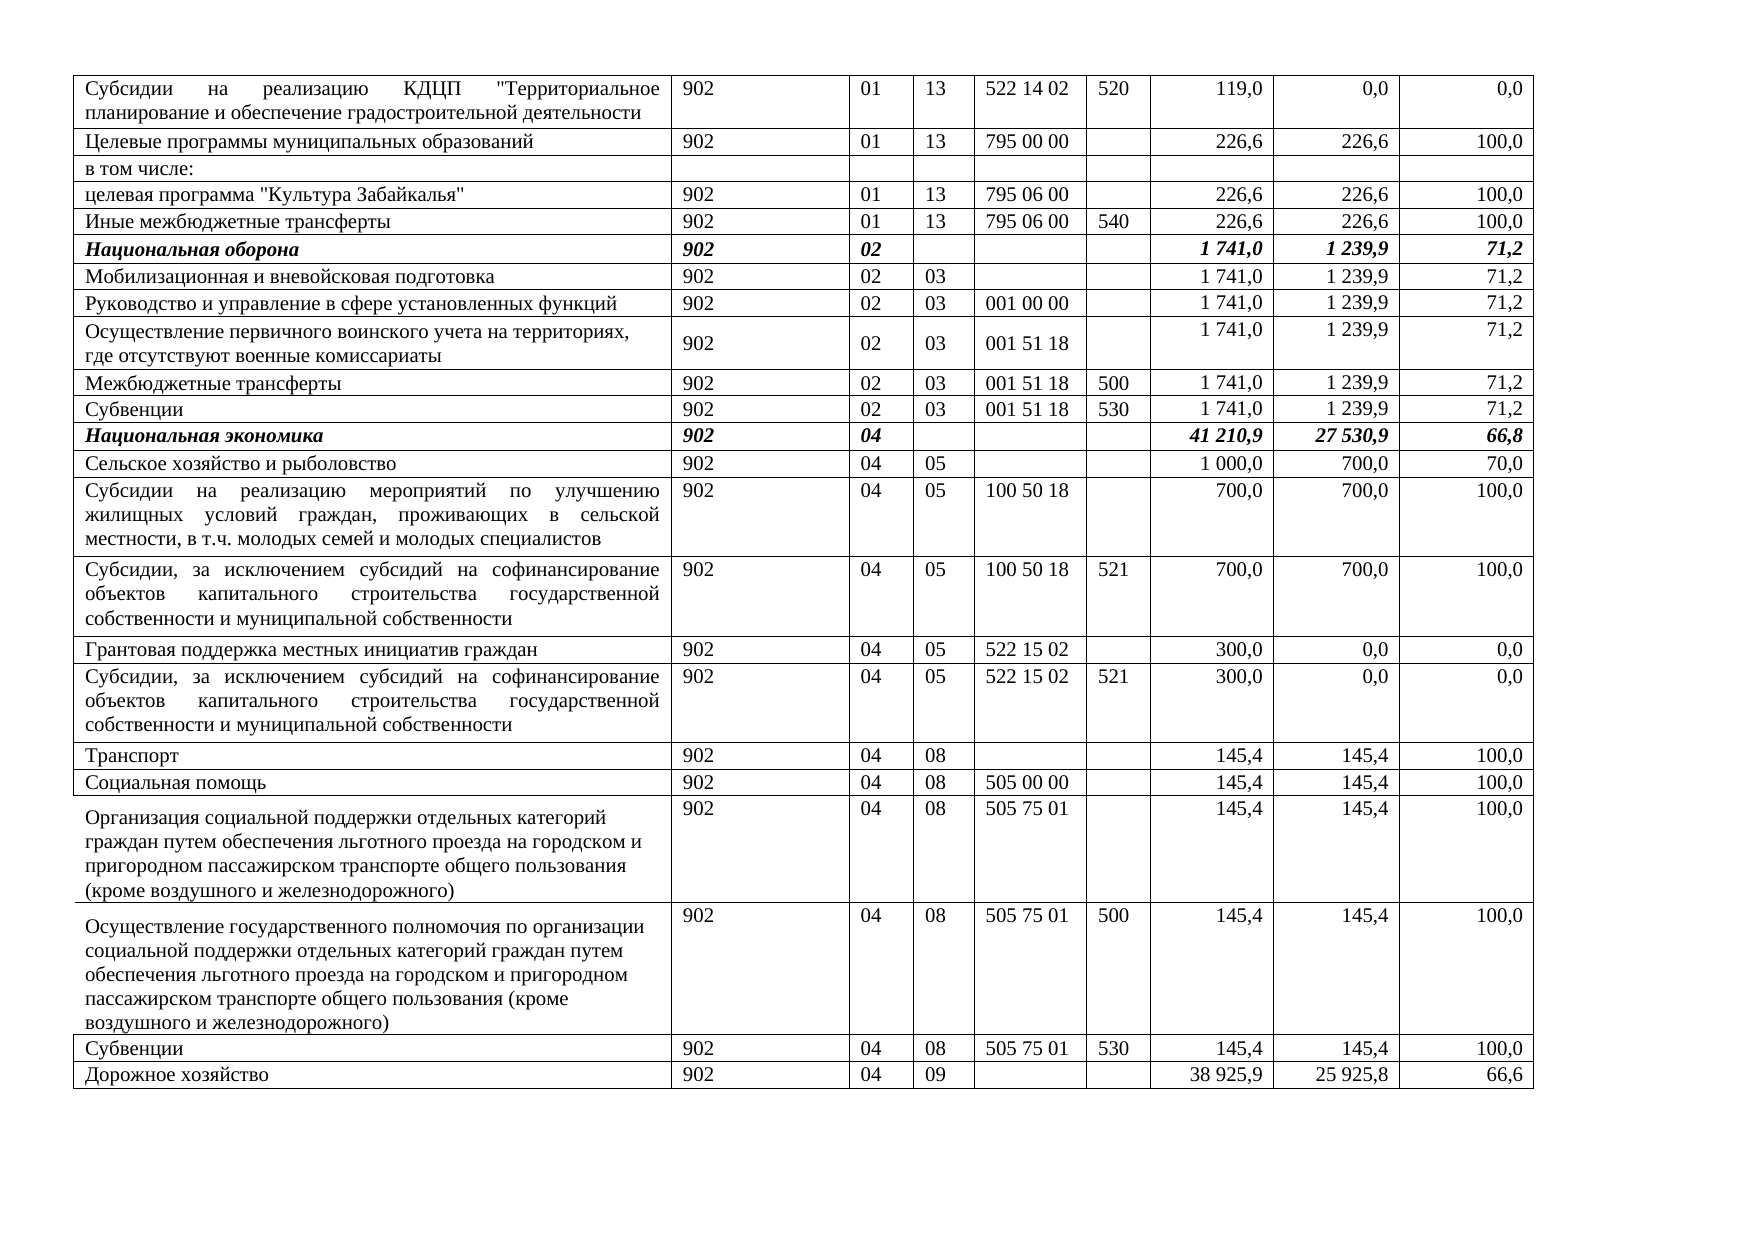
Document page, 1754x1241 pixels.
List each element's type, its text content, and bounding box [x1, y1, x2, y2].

table_cell 1 239,9 [1274, 235, 1399, 262]
table_cell 0,0 [1274, 637, 1399, 662]
table_cell 03 [914, 290, 974, 316]
table_cell 522 15 02 [975, 637, 1086, 662]
table_cell 66,8 [1400, 423, 1533, 450]
table_cell 71,2 [1400, 370, 1533, 395]
table_cell 902 [672, 129, 849, 155]
table_cell 38 925,9 [1151, 1062, 1273, 1087]
table_cell Субсидии, за исключением субсидий на софинансирование объектов капитального строительства государственной собственности и муниципальной собственности [74, 664, 671, 742]
table_cell 71,2 [1400, 317, 1533, 369]
table_cell 902 [672, 317, 849, 369]
table_cell 145,4 [1274, 1035, 1399, 1061]
table_cell 71,2 [1400, 290, 1533, 316]
table_cell 902 [672, 557, 849, 636]
table_cell 41 210,9 [1151, 423, 1273, 450]
table_cell 700,0 [1274, 478, 1399, 556]
table_cell 145,4 [1151, 796, 1273, 902]
table_cell 13 [914, 76, 974, 128]
table_cell 795 06 00 [975, 182, 1086, 208]
table_cell [975, 743, 1086, 769]
table_cell 01 [850, 76, 913, 128]
table_cell 902 [672, 903, 849, 1034]
table_cell 300,0 [1151, 664, 1273, 742]
table_cell 902 [672, 396, 849, 422]
table_cell 902 [672, 370, 849, 395]
table_cell 03 [914, 317, 974, 369]
table_cell 1 741,0 [1151, 317, 1273, 369]
table_cell 02 [850, 396, 913, 422]
table_cell 001 51 18 [975, 370, 1086, 395]
table_cell [672, 156, 849, 181]
table_cell [1087, 290, 1150, 316]
table_cell Иные межбюджетные трансферты [74, 209, 671, 234]
table_cell 522 14 02 [975, 76, 1086, 128]
table_cell 08 [914, 903, 974, 1034]
table_cell целевая программа "Культура Забайкалья" [74, 182, 671, 208]
table_cell 08 [914, 770, 974, 795]
table_cell [975, 1062, 1086, 1087]
table_cell 1 741,0 [1151, 264, 1273, 289]
table_cell [1087, 796, 1150, 902]
table_cell 05 [914, 664, 974, 742]
table_cell 700,0 [1151, 478, 1273, 556]
table_cell Транспорт [74, 743, 671, 769]
table_cell 08 [914, 1035, 974, 1061]
table_cell 05 [914, 637, 974, 662]
table_cell [1151, 156, 1273, 181]
table_cell 700,0 [1151, 557, 1273, 636]
table_cell [914, 235, 974, 262]
table_cell 05 [914, 478, 974, 556]
table_cell 0,0 [1400, 76, 1533, 128]
table_cell 902 [672, 451, 849, 477]
table_cell [975, 235, 1086, 262]
table_cell 04 [850, 478, 913, 556]
table_cell 001 00 00 [975, 290, 1086, 316]
table_cell 145,4 [1274, 743, 1399, 769]
table_cell 04 [850, 743, 913, 769]
table_cell 13 [914, 209, 974, 234]
table_cell 09 [914, 1062, 974, 1087]
table_cell 902 [672, 796, 849, 902]
table_cell 25 925,8 [1274, 1062, 1399, 1087]
table_cell 145,4 [1274, 796, 1399, 902]
table_cell 100,0 [1400, 557, 1533, 636]
table_cell [850, 156, 913, 181]
table_cell [1087, 264, 1150, 289]
table_cell 02 [850, 264, 913, 289]
table_cell 01 [850, 209, 913, 234]
table_cell 902 [672, 290, 849, 316]
table_cell 05 [914, 451, 974, 477]
table_cell 04 [850, 423, 913, 450]
table_cell [1400, 156, 1533, 181]
table_cell 145,4 [1151, 903, 1273, 1034]
table_cell 530 [1087, 1035, 1150, 1061]
table_cell 500 [1087, 903, 1150, 1034]
table_cell 71,2 [1400, 264, 1533, 289]
table_cell 100,0 [1400, 770, 1533, 795]
table_cell 04 [850, 903, 913, 1034]
table_cell [914, 423, 974, 450]
table_cell Осуществление первичного воинского учета на территориях, где отсутствуют военные комиссариаты [74, 317, 671, 369]
table_cell 100,0 [1400, 129, 1533, 155]
table_cell [975, 423, 1086, 450]
table_cell 226,6 [1151, 129, 1273, 155]
table_cell Грантовая поддержка местных инициатив граждан [74, 637, 671, 662]
table_cell 0,0 [1400, 664, 1533, 742]
table_cell Межбюджетные трансферты [74, 370, 671, 395]
table_cell 0,0 [1274, 76, 1399, 128]
table_cell 05 [914, 557, 974, 636]
table_cell 01 [850, 182, 913, 208]
table_cell 02 [850, 290, 913, 316]
table_cell [1087, 156, 1150, 181]
table_cell 902 [672, 1035, 849, 1061]
table_cell 530 [1087, 396, 1150, 422]
table_cell 521 [1087, 664, 1150, 742]
table_cell 505 75 01 [975, 903, 1086, 1034]
table_cell 902 [672, 478, 849, 556]
table_cell Субвенции [74, 1035, 671, 1061]
table_cell 795 06 00 [975, 209, 1086, 234]
table_cell 02 [850, 235, 913, 262]
table_cell 505 75 01 [975, 796, 1086, 902]
table_cell Субсидии, за исключением субсидий на софинансирование объектов капитального строительства государственной собственности и муниципальной собственности [74, 557, 671, 636]
table_cell Руководство и управление в сфере установленных функций [74, 290, 671, 316]
table_cell 700,0 [1274, 451, 1399, 477]
table_cell 226,6 [1274, 129, 1399, 155]
table_cell [1087, 182, 1150, 208]
table_cell Организация социальной поддержки отдельных категорий граждан путем обеспечения льготного проезда на городском и пригородном пассажирском транспорте общего пользования (кроме воздушного и железнодорожного) [74, 796, 671, 902]
table_cell [1274, 156, 1399, 181]
table_cell [1087, 743, 1150, 769]
table_cell 71,2 [1400, 396, 1533, 422]
table_cell 03 [914, 264, 974, 289]
table_cell 100,0 [1400, 1035, 1533, 1061]
table_cell 1 239,9 [1274, 317, 1399, 369]
table_cell 226,6 [1151, 209, 1273, 234]
table_cell 001 51 18 [975, 396, 1086, 422]
table_cell [975, 451, 1086, 477]
table_cell 66,6 [1400, 1062, 1533, 1087]
table_cell 1 000,0 [1151, 451, 1273, 477]
table_cell 001 51 18 [975, 317, 1086, 369]
table_cell 522 15 02 [975, 664, 1086, 742]
table_cell 02 [850, 317, 913, 369]
table_cell 145,4 [1151, 770, 1273, 795]
table_cell Социальная помощь [74, 770, 671, 795]
table_cell в том числе: [74, 156, 671, 181]
table_cell Субвенции [74, 396, 671, 422]
table_cell 0,0 [1274, 664, 1399, 742]
table_cell 03 [914, 396, 974, 422]
table_cell 226,6 [1151, 182, 1273, 208]
table_cell 1 741,0 [1151, 290, 1273, 316]
table_cell [1087, 451, 1150, 477]
table_cell 300,0 [1151, 637, 1273, 662]
table_cell 0,0 [1400, 637, 1533, 662]
table_cell 521 [1087, 557, 1150, 636]
table_cell 520 [1087, 76, 1150, 128]
table_cell 01 [850, 129, 913, 155]
table_cell 902 [672, 235, 849, 262]
table_cell 902 [672, 264, 849, 289]
table_cell 04 [850, 664, 913, 742]
table_cell 145,4 [1151, 743, 1273, 769]
table_cell 1 741,0 [1151, 235, 1273, 262]
table_cell [914, 156, 974, 181]
table_cell Сельское хозяйство и рыболовство [74, 451, 671, 477]
table_cell Национальная экономика [74, 423, 671, 450]
table_cell 1 239,9 [1274, 264, 1399, 289]
table_cell 100,0 [1400, 743, 1533, 769]
table_cell 226,6 [1274, 209, 1399, 234]
table_cell 03 [914, 370, 974, 395]
table_cell [1087, 637, 1150, 662]
table_cell 145,4 [1151, 1035, 1273, 1061]
table_cell 27 530,9 [1274, 423, 1399, 450]
table_cell 902 [672, 76, 849, 128]
table_cell 100,0 [1400, 182, 1533, 208]
table_cell 08 [914, 743, 974, 769]
table_cell 04 [850, 557, 913, 636]
table_cell 100,0 [1400, 209, 1533, 234]
table_cell Мобилизационная и вневойсковая подготовка [74, 264, 671, 289]
table_cell 70,0 [1400, 451, 1533, 477]
table_cell 902 [672, 209, 849, 234]
table_cell 119,0 [1151, 76, 1273, 128]
table_cell 902 [672, 1062, 849, 1087]
table_cell 04 [850, 451, 913, 477]
table_cell 100 50 18 [975, 478, 1086, 556]
table_cell 145,4 [1274, 903, 1399, 1034]
table_cell Субсидии на реализацию КДЦП "Территориальное планирование и обеспечение градостроительной деятельности [74, 76, 671, 128]
table_cell 1 741,0 [1151, 370, 1273, 395]
table_cell 100,0 [1400, 903, 1533, 1034]
table_cell 145,4 [1274, 770, 1399, 795]
table_cell [975, 264, 1086, 289]
table_cell Национальная оборона [74, 235, 671, 262]
table_cell [1087, 478, 1150, 556]
table_cell 13 [914, 182, 974, 208]
table_cell 1 239,9 [1274, 396, 1399, 422]
table_cell 902 [672, 664, 849, 742]
table_cell Субсидии на реализацию мероприятий по улучшению жилищных условий граждан, проживающих в сельской местности, в т.ч. молодых семей и молодых специалистов [74, 478, 671, 556]
table_cell Осуществление государственного полномочия по организации социальной поддержки отдельных категорий граждан путем обеспечения льготного проезда на городском и пригородном пассажирском транспорте общего пользования (кроме воздушного и железнодорожного) [74, 903, 671, 1034]
table_cell 100 50 18 [975, 557, 1086, 636]
table_cell 04 [850, 796, 913, 902]
table_cell 902 [672, 423, 849, 450]
table_cell 100,0 [1400, 478, 1533, 556]
table_cell 902 [672, 182, 849, 208]
table_cell 04 [850, 637, 913, 662]
table_cell 505 00 00 [975, 770, 1086, 795]
table_cell [1087, 129, 1150, 155]
table_cell 505 75 01 [975, 1035, 1086, 1061]
table_cell 1 741,0 [1151, 396, 1273, 422]
table_cell 04 [850, 1062, 913, 1087]
table_cell Дорожное хозяйство [74, 1062, 671, 1087]
table_cell [1087, 423, 1150, 450]
table_cell [1087, 770, 1150, 795]
table_cell 795 00 00 [975, 129, 1086, 155]
table_cell 902 [672, 770, 849, 795]
table_cell 902 [672, 637, 849, 662]
table_cell [1087, 1062, 1150, 1087]
table_cell 71,2 [1400, 235, 1533, 262]
table_cell 04 [850, 770, 913, 795]
table_cell 04 [850, 1035, 913, 1061]
table_cell 226,6 [1274, 182, 1399, 208]
table_cell 540 [1087, 209, 1150, 234]
table_cell 08 [914, 796, 974, 902]
table_cell 700,0 [1274, 557, 1399, 636]
table_cell 1 239,9 [1274, 370, 1399, 395]
table_cell 500 [1087, 370, 1150, 395]
table_cell [1087, 317, 1150, 369]
table_cell 902 [672, 743, 849, 769]
table_cell [975, 156, 1086, 181]
table_cell Целевые программы муниципальных образований [74, 129, 671, 155]
table_cell 100,0 [1400, 796, 1533, 902]
table_cell 1 239,9 [1274, 290, 1399, 316]
table_cell [1087, 235, 1150, 262]
table_cell 13 [914, 129, 974, 155]
table_cell 02 [850, 370, 913, 395]
